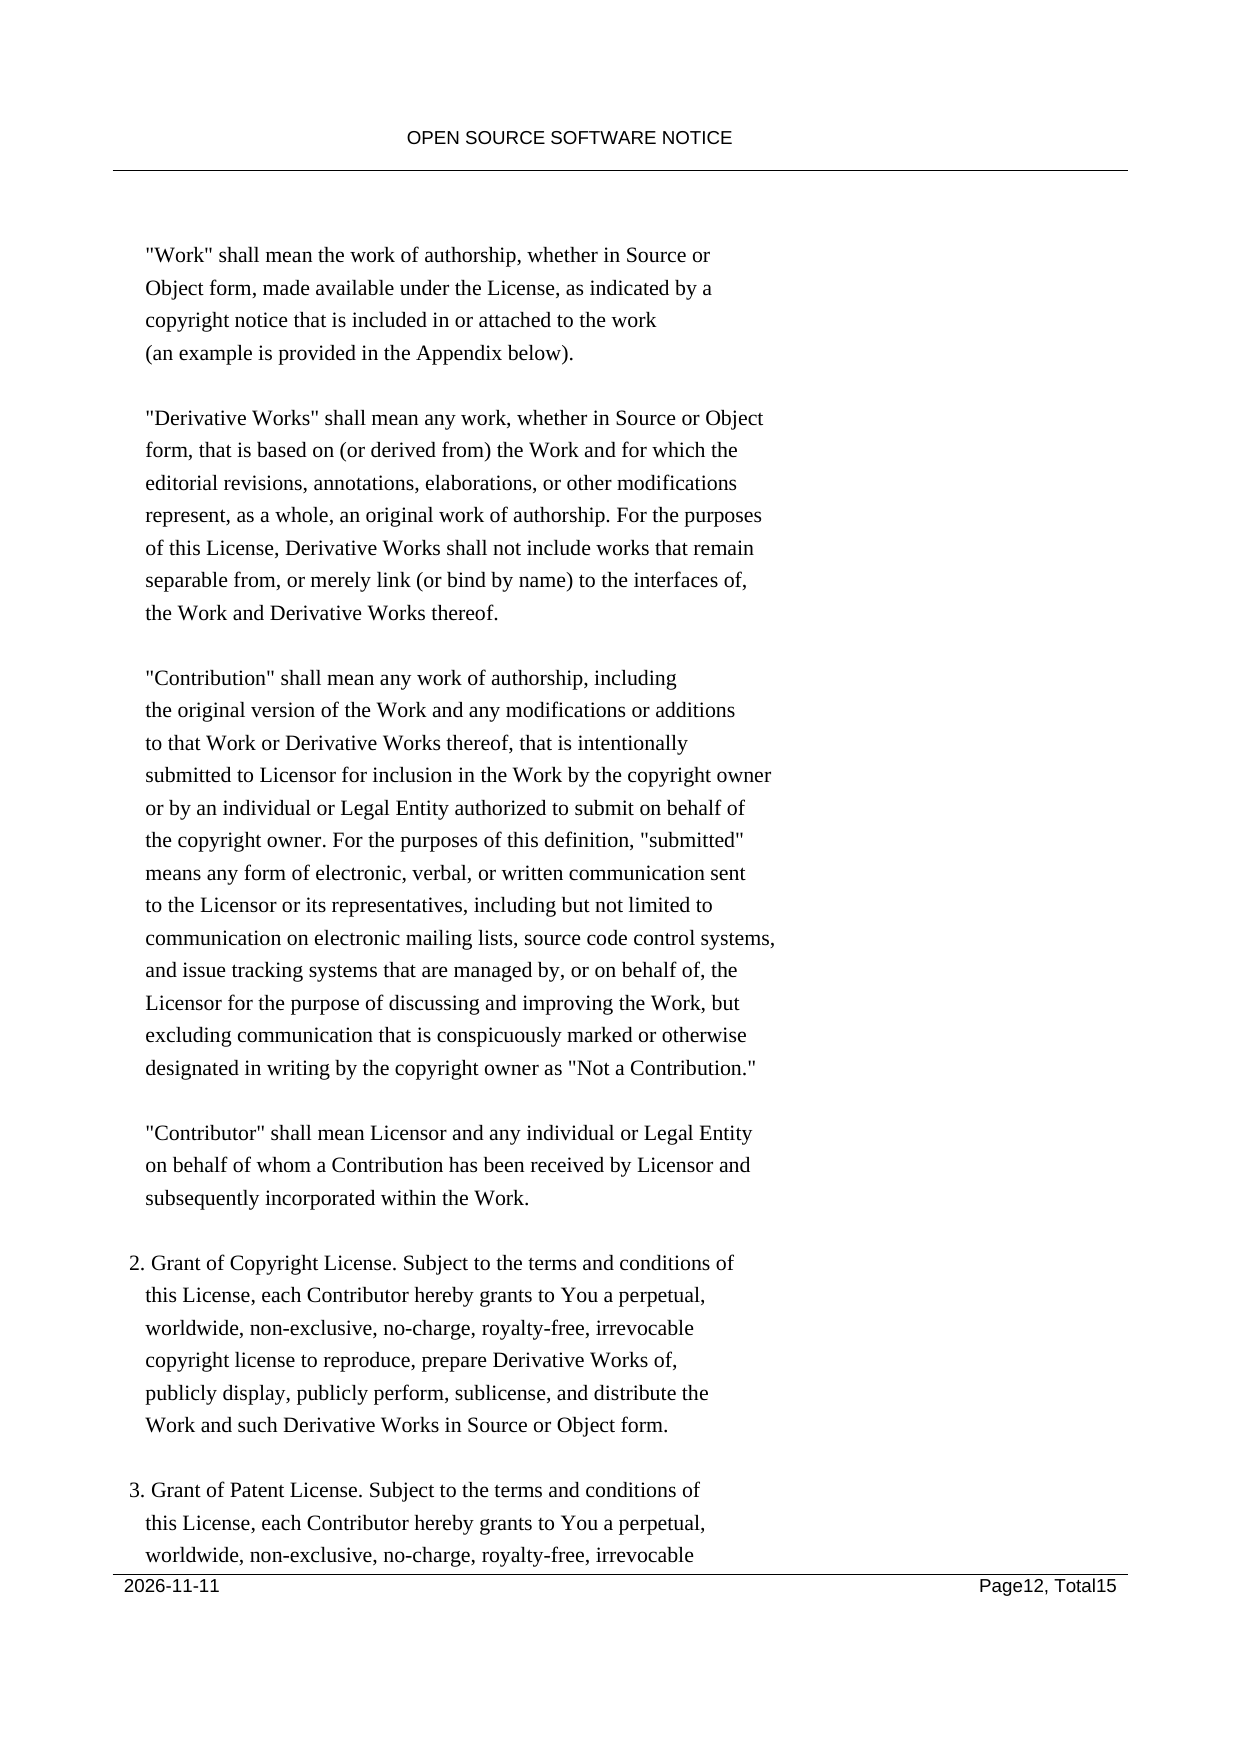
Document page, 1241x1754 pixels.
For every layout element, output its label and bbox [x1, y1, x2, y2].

text [112, 206, 1128, 1571]
